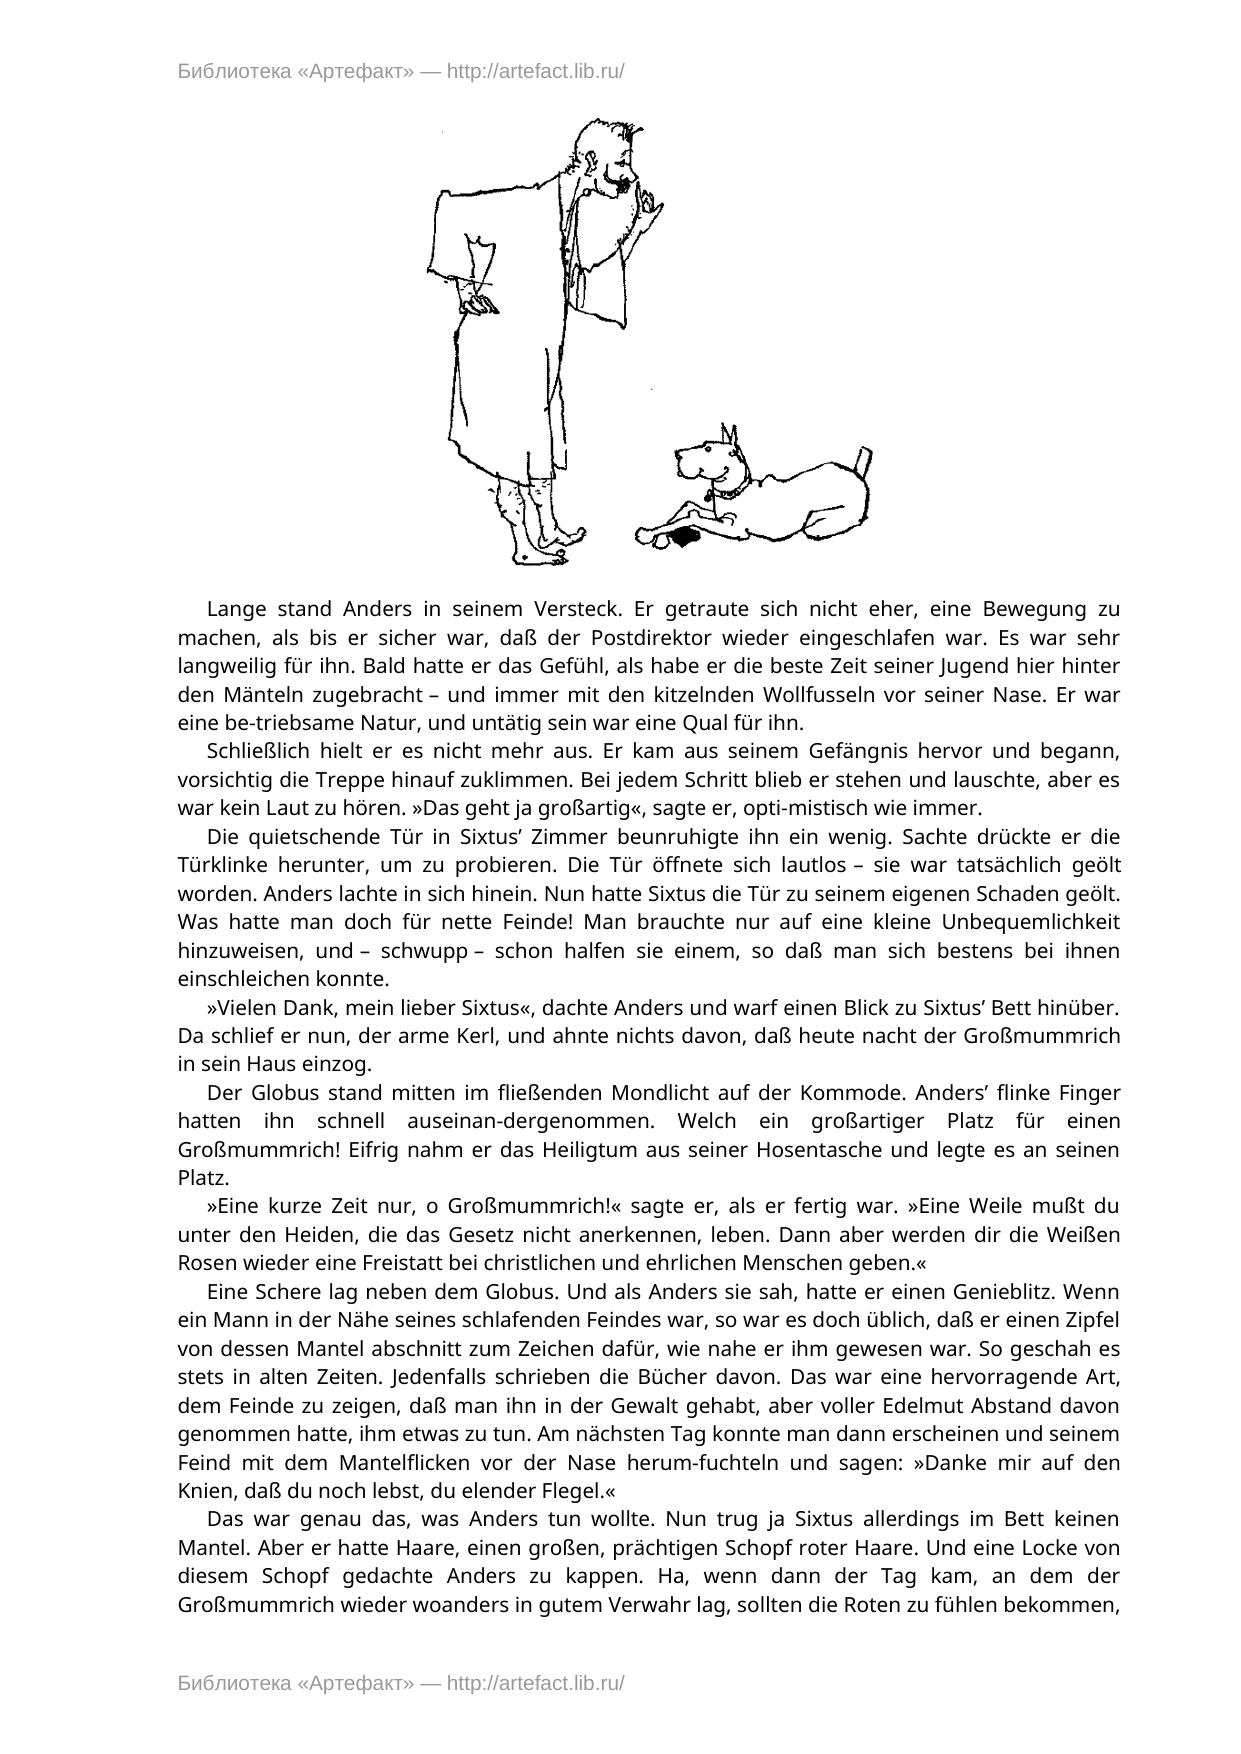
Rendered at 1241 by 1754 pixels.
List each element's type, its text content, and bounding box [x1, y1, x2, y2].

text Lange stand Anders in seinem Versteck. Er getraute sich nicht eher, eine Bewegung zu machen, als bis er sicher war, daß der Postdirektor wieder eingeschlafen war. Es war sehr langweilig für ihn. Bald hatte er das Gefühl, als habe er die beste Zeit seiner Jugend hier hinter den Mänteln zugebracht – und immer mit den kitzelnden Wollfusseln vor seiner Nase. Er war eine be-triebsame Natur, und untätig sein war eine Qual für ihn. [177, 594, 1122, 737]
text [177, 1504, 1122, 1618]
picture [426, 118, 873, 566]
text Schließlich hielt er es nicht mehr aus. Er kam aus seinem Gefängnis hervor und begann, vorsichtig die Treppe hinauf zuklimmen. Bei jedem Schritt blieb er stehen und lauschte, aber es war kein Laut zu hören. »Das geht ja großartig«, sagte er, opti-mistisch wie immer. [177, 737, 1122, 822]
text Eine Schere lag neben dem Globus. Und als Anders sie sah, hatte er einen Genieblitz. Wenn ein Mann in der Nähe seines schlafenden Feindes war, so war es doch üblich, daß er einen Zipfel von dessen Mantel abschnitt zum Zeichen dafür, wie nahe er ihm gewesen war. So geschah es stets in alten Zeiten. Jedenfalls schrieben die Bücher davon. Das war eine hervorragende Art, dem Feinde zu zeigen, daß man ihn in der Gewalt gehabt, aber voller Edelmut Abstand davon genommen hatte, ihm etwas zu tun. Am nächsten Tag konnte man dann erscheinen und seinem Feind mit dem Mantelflicken vor der Nase herum-fuchteln und sagen: »Danke mir auf den Knien, daß du noch lebst, du elender Flegel.« [177, 1277, 1122, 1504]
text Die quietschende Tür in Sixtus’ Zimmer beunruhigte ihn ein wenig. Sachte drückte er die Türklinke herunter, um zu probieren. Die Tür öffnete sich lautlos – sie war tatsächlich geölt worden. Anders lachte in sich hinein. Nun hatte Sixtus die Tür zu seinem eigenen Schaden geölt. Was hatte man doch für nette Feinde! Man brauchte nur auf eine kleine Unbequemlichkeit hinzuweisen, und – schwupp – schon halfen sie einem, so daß man sich bestens bei ihnen einschleichen konnte. [177, 822, 1122, 993]
text Der Globus stand mitten im fließenden Mondlicht auf der Kommode. Anders’ flinke Finger hatten ihn schnell auseinan-dergenommen. Welch ein großartiger Platz für einen Großmummrich! Eifrig nahm er das Heiligtum aus seiner Hosentasche und legte es an seinen Platz. [177, 1078, 1122, 1192]
text »Eine kurze Zeit nur, o Großmummrich!« sagte er, als er fertig war. »Eine Weile mußt du unter den Heiden, die das Gesetz nicht anerkennen, leben. Dann aber werden dir die Weißen Rosen wieder eine Freistatt bei christlichen und ehrlichen Menschen geben.« [177, 1192, 1122, 1277]
text »Vielen Dank, mein lieber Sixtus«, dachte Anders und warf einen Blick zu Sixtus’ Bett hinüber. Da schlief er nun, der arme Kerl, und ahnte nichts davon, daß heute nacht der Großmummrich in sein Haus einzog. [177, 993, 1122, 1078]
